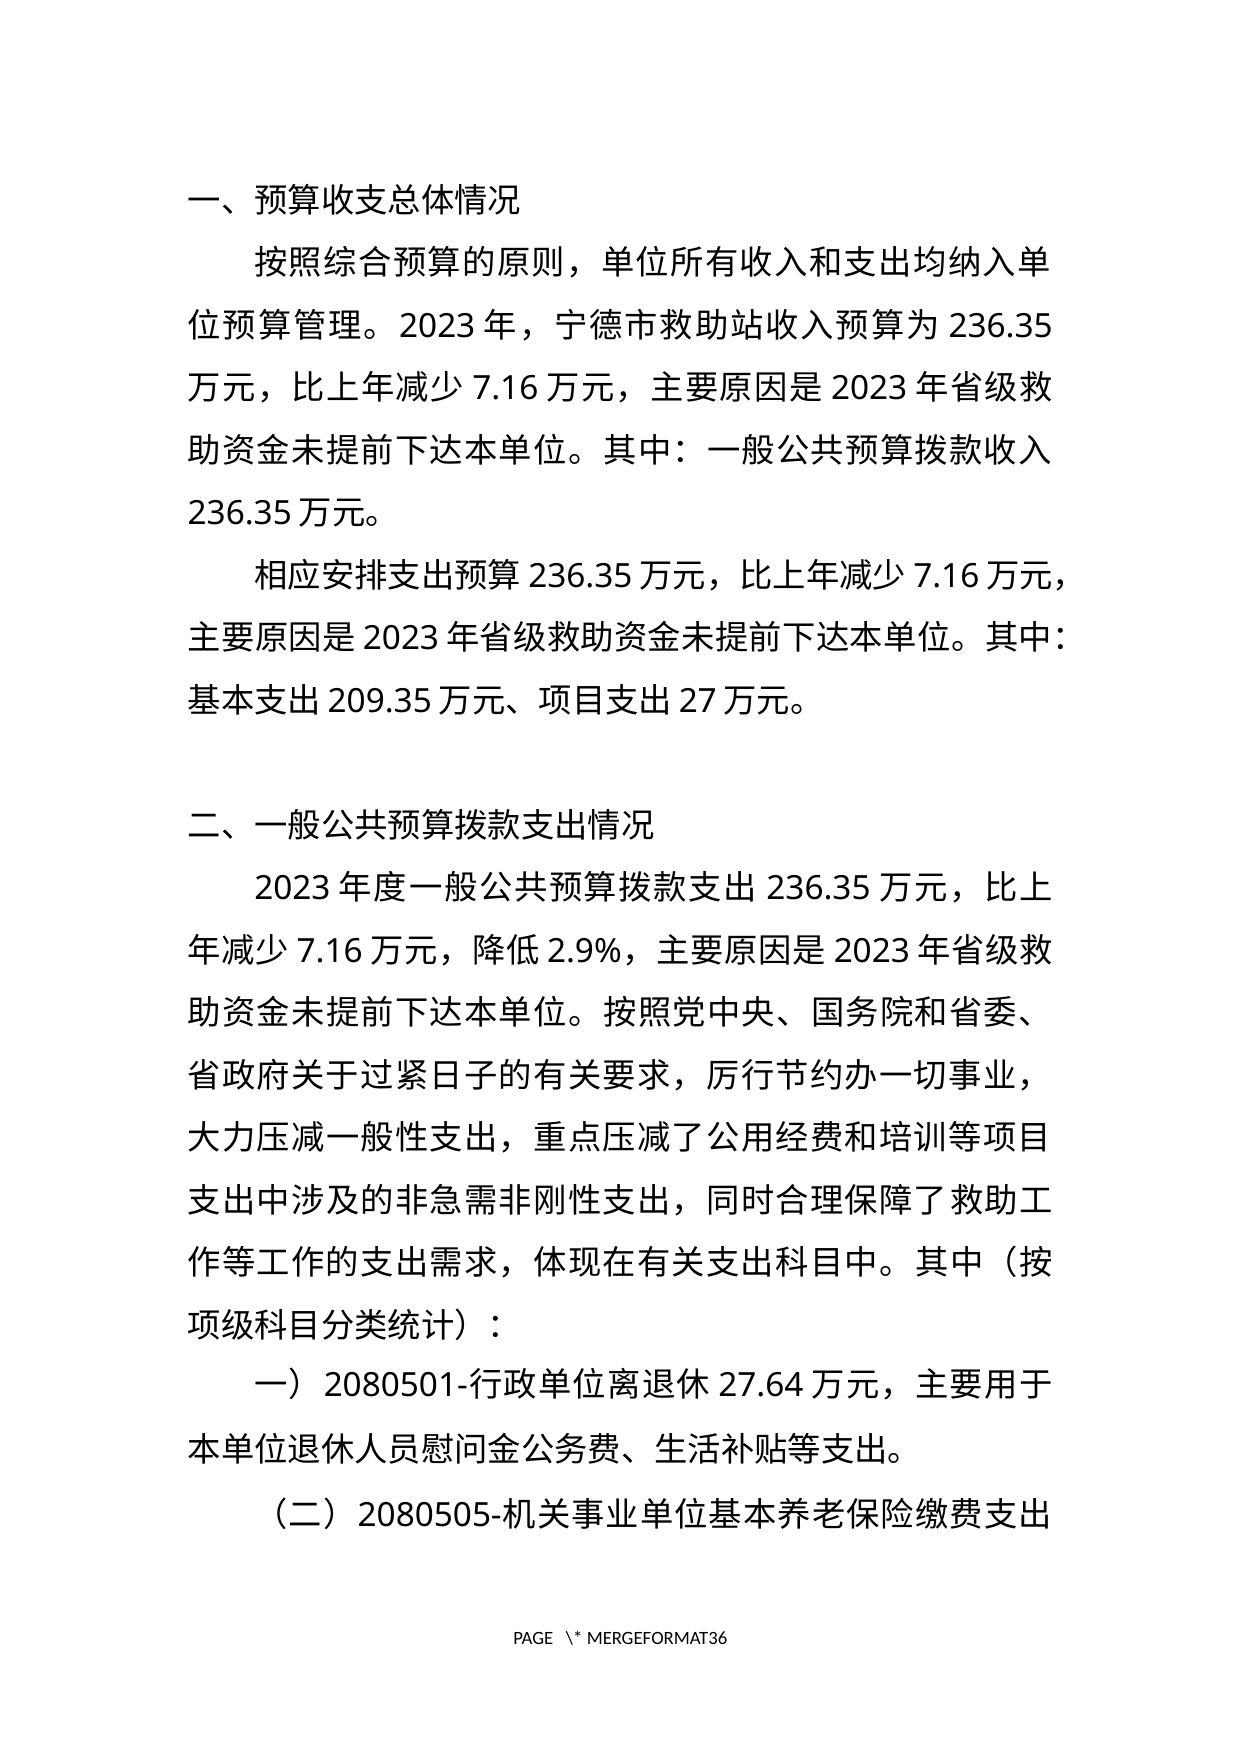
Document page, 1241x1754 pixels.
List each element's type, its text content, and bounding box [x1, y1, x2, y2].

text 相应安排支出预算236.35万元，比上年减少7.16万元，主要原因是2023年省级救助资金未提前下达本单位。其中：基本支出209.35万元、项目支出27万元。 [187, 537, 1053, 724]
text 按照综合预算的原则，单位所有收入和支出均纳入单位预算管理。2023年，宁德市救助站收入预算为236.35万元，比上年减少7.16万元，主要原因是2023年省级救助资金未提前下达本单位。其中：一般公共预算拨款收入236.35万元。 [187, 224, 1053, 537]
text 一、预算收支总体情况 [187, 162, 1053, 224]
text 二、一般公共预算拨款支出情况 [187, 787, 1053, 849]
text 2023年度一般公共预算拨款支出236.35万元，比上年减少7.16万元，降低2.9%，主要原因是2023年省级救助资金未提前下达本单位。按照党中央、国务院和省委、省政府关于过紧日子的有关要求，厉行节约办一切事业，大力压减一般性支出，重点压减了公用经费和培训等项目支出中涉及的非急需非刚性支出，同时合理保障了救助工作等工作的支出需求，体现在有关支出科目中。其中（按项级科目分类统计）： [187, 849, 1053, 1349]
text 一）2080501-行政单位离退休27.64万元，主要用于本单位退休人员慰问金公务费、生活补贴等支出。 [187, 1349, 1053, 1479]
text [187, 1479, 1053, 1544]
